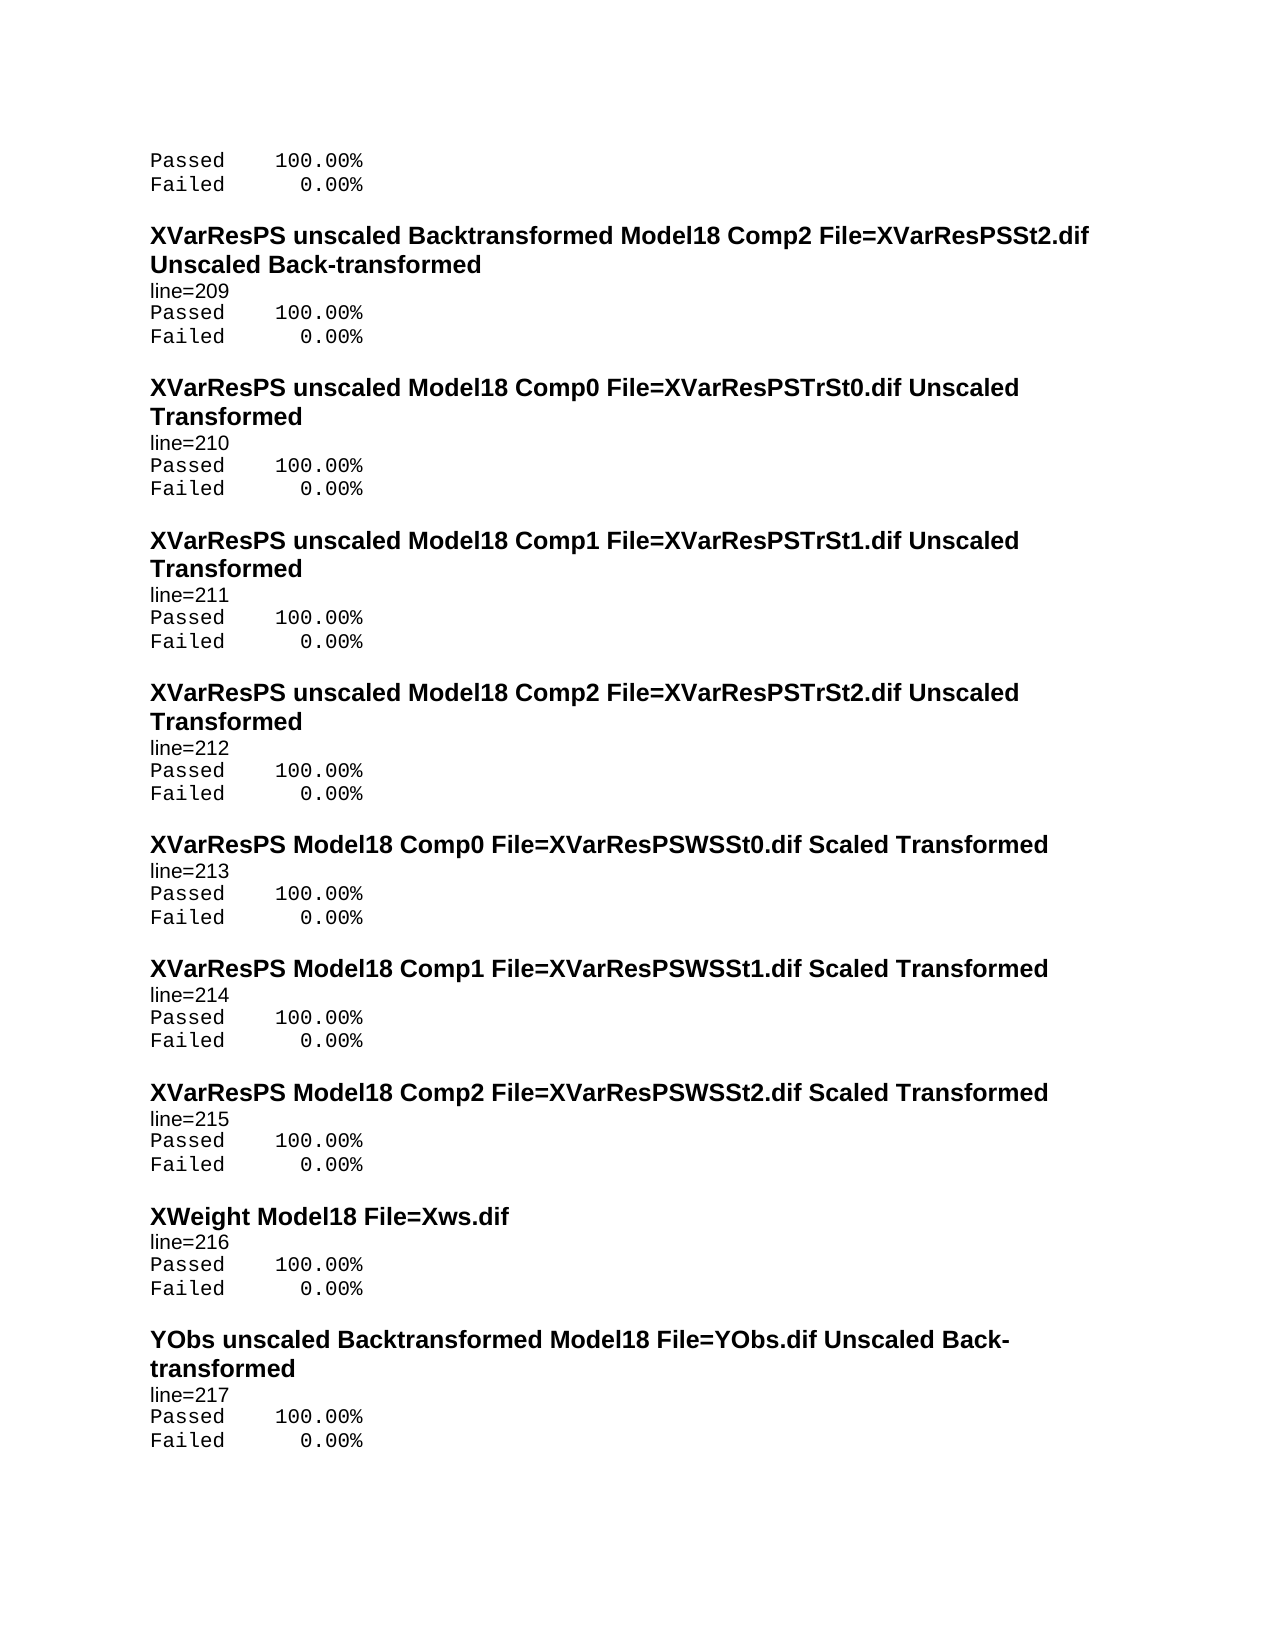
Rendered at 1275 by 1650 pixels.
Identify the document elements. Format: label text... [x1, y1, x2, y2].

text Passed 100.00% [150, 883, 1125, 907]
text Passed 100.00% [150, 607, 1125, 631]
text Failed 0.00% [150, 1430, 1125, 1454]
text line=216 [150, 1230, 1125, 1254]
text Passed 100.00% [150, 1254, 1125, 1278]
text XVarResPS Model18 Comp0 File=XVarResPSWSSt0.dif Scaled Transformed [150, 831, 1125, 859]
text Passed 100.00% [150, 1007, 1125, 1031]
text Passed 100.00% [150, 302, 1125, 326]
text XVarResPS Model18 Comp1 File=XVarResPSWSSt1.dif Scaled Transformed [150, 954, 1125, 983]
text XVarResPS Model18 Comp2 File=XVarResPSWSSt2.dif Scaled Transformed [150, 1078, 1125, 1107]
text line=217 [150, 1383, 1125, 1407]
text line=212 [150, 736, 1125, 759]
text Passed 100.00% [150, 455, 1125, 478]
text line=215 [150, 1107, 1125, 1131]
text XVarResPS unscaled Model18 Comp2 File=XVarResPSTrSt2.dif Unscaled Transformed [150, 678, 1125, 736]
text Failed 0.00% [150, 631, 1125, 654]
text XVarResPS unscaled Model18 Comp0 File=XVarResPSTrSt0.dif Unscaled Transformed [150, 373, 1125, 431]
text Passed 100.00% [150, 1407, 1125, 1430]
text Failed 0.00% [150, 1154, 1125, 1178]
text XVarResPS unscaled Model18 Comp1 File=XVarResPSTrSt1.dif Unscaled Transformed [150, 526, 1125, 583]
text Failed 0.00% [150, 783, 1125, 807]
text Failed 0.00% [150, 1031, 1125, 1054]
text Failed 0.00% [150, 174, 1125, 197]
text Passed 100.00% [150, 150, 1125, 174]
text line=210 [150, 431, 1125, 455]
text YObs unscaled Backtransformed Model18 File=YObs.dif Unscaled Back-transformed [150, 1325, 1125, 1383]
text Failed 0.00% [150, 478, 1125, 502]
text Passed 100.00% [150, 759, 1125, 783]
text Failed 0.00% [150, 907, 1125, 931]
text Failed 0.00% [150, 326, 1125, 350]
text Failed 0.00% [150, 1278, 1125, 1301]
text XVarResPS unscaled Backtransformed Model18 Comp2 File=XVarResPSSt2.dif Unscaled Back-transformed [150, 221, 1125, 278]
text Passed 100.00% [150, 1131, 1125, 1154]
text line=213 [150, 859, 1125, 883]
text line=214 [150, 983, 1125, 1007]
text line=211 [150, 583, 1125, 607]
text XWeight Model18 File=Xws.dif [150, 1201, 1125, 1230]
text line=209 [150, 278, 1125, 302]
